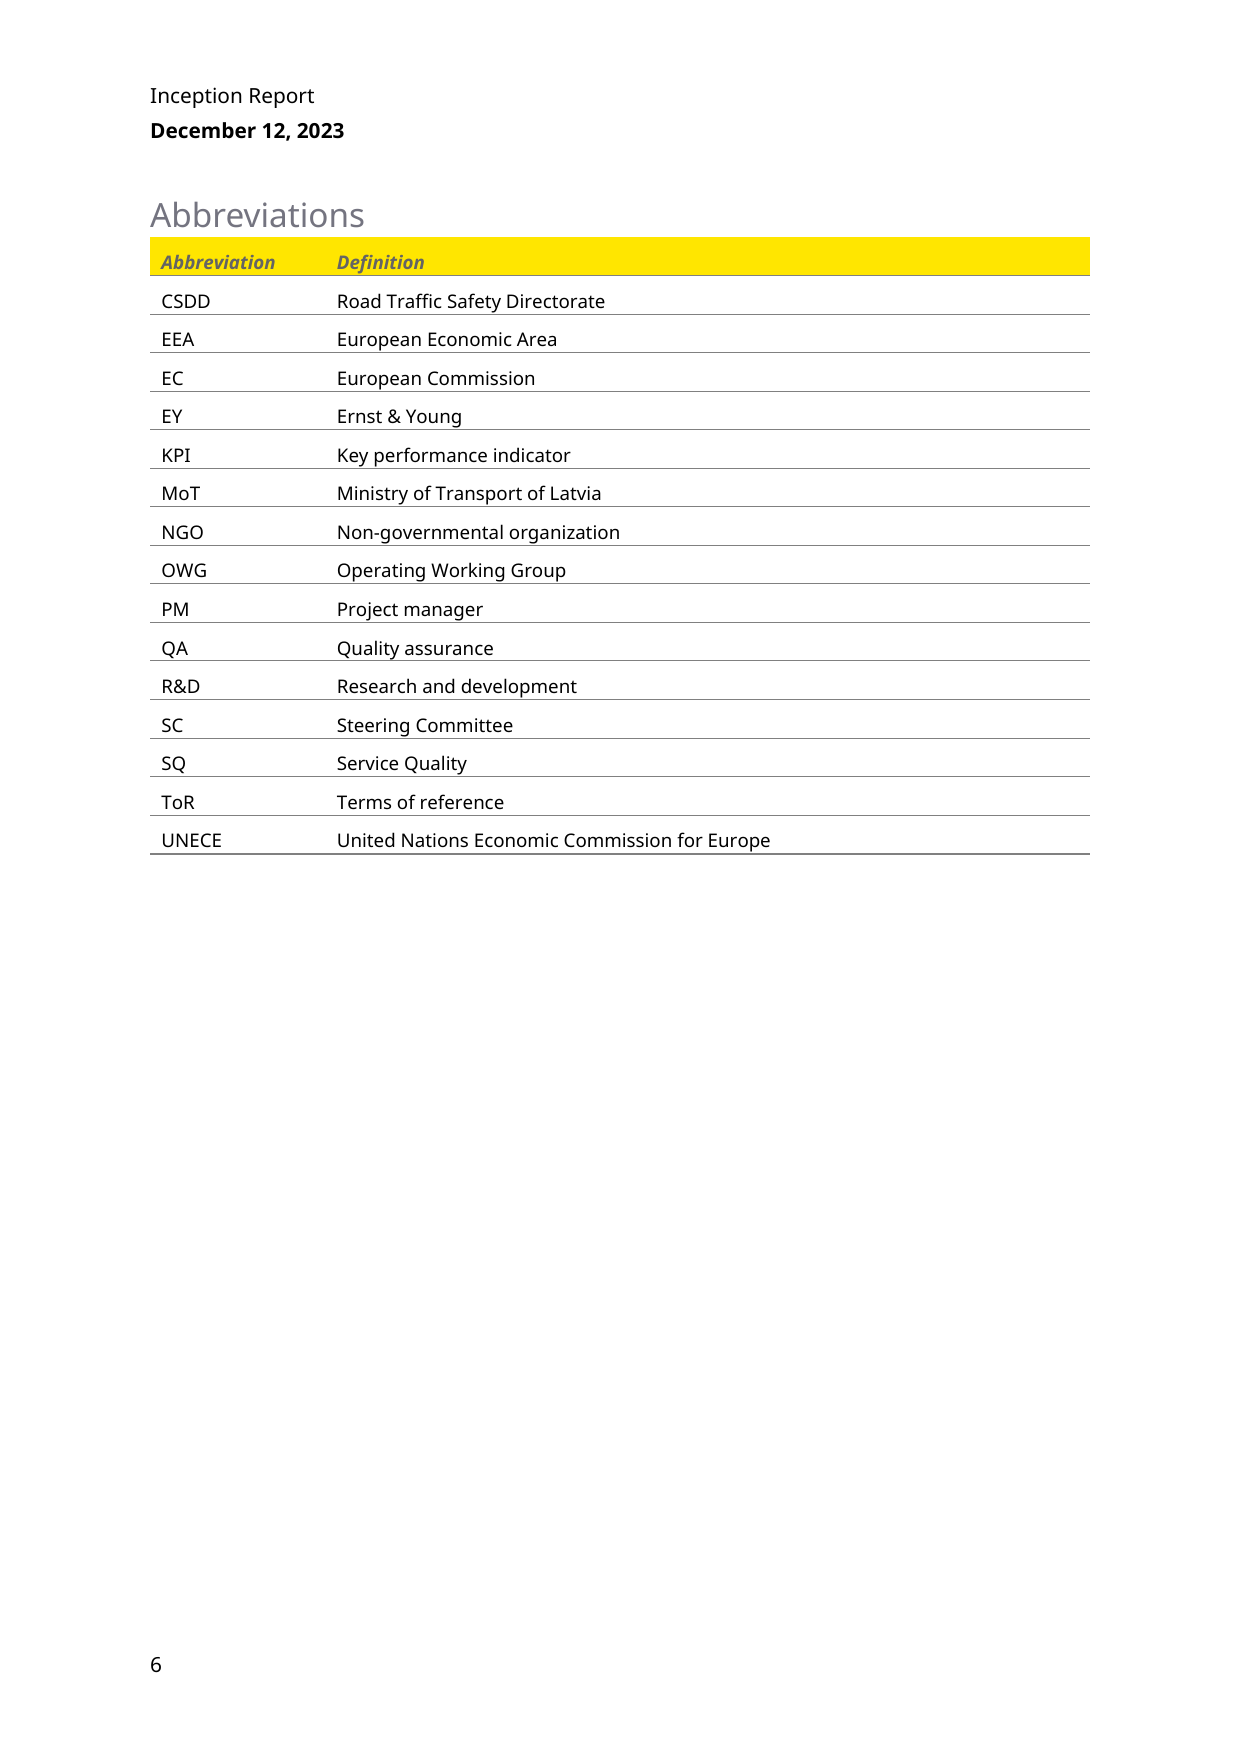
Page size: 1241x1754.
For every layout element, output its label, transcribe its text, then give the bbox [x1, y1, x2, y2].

list Abbreviations [61, 192, 1090, 237]
table_cell MoT [150, 469, 325, 506]
table_cell Key performance indicator [325, 430, 1090, 468]
table_cell OWG [150, 546, 325, 583]
table_cell EEA [150, 315, 325, 352]
table_cell QA [150, 623, 325, 660]
table_cell KPI [150, 430, 325, 468]
table_cell Steering Committee [325, 700, 1090, 737]
table_cell Road Traffic Safety Directorate [325, 276, 1090, 313]
table_cell SC [150, 700, 325, 737]
table_cell ToR [150, 777, 325, 814]
table_cell Non-governmental organization [325, 507, 1090, 545]
table_cell R&D [150, 661, 325, 699]
table_cell European Commission [325, 353, 1090, 391]
table_cell United Nations Economic Commission for Europe [325, 816, 1090, 853]
table_cell EY [150, 392, 325, 429]
table_cell Operating Working Group [325, 546, 1090, 583]
table_header Abbreviation [150, 237, 325, 275]
table_cell European Economic Area [325, 315, 1090, 352]
table_cell Service Quality [325, 739, 1090, 776]
table_cell PM [150, 584, 325, 622]
table_cell Terms of reference [325, 777, 1090, 814]
table_cell CSDD [150, 276, 325, 313]
table_cell NGO [150, 507, 325, 545]
table_cell Research and development [325, 661, 1090, 699]
table_cell EC [150, 353, 325, 391]
table_cell Ernst & Young [325, 392, 1090, 429]
table_cell Project manager [325, 584, 1090, 622]
table_cell SQ [150, 739, 325, 776]
table_header Definition [325, 237, 1090, 275]
table_cell UNECE [150, 816, 325, 853]
table_cell Ministry of Transport of Latvia [325, 469, 1090, 506]
table_cell Quality assurance [325, 623, 1090, 660]
